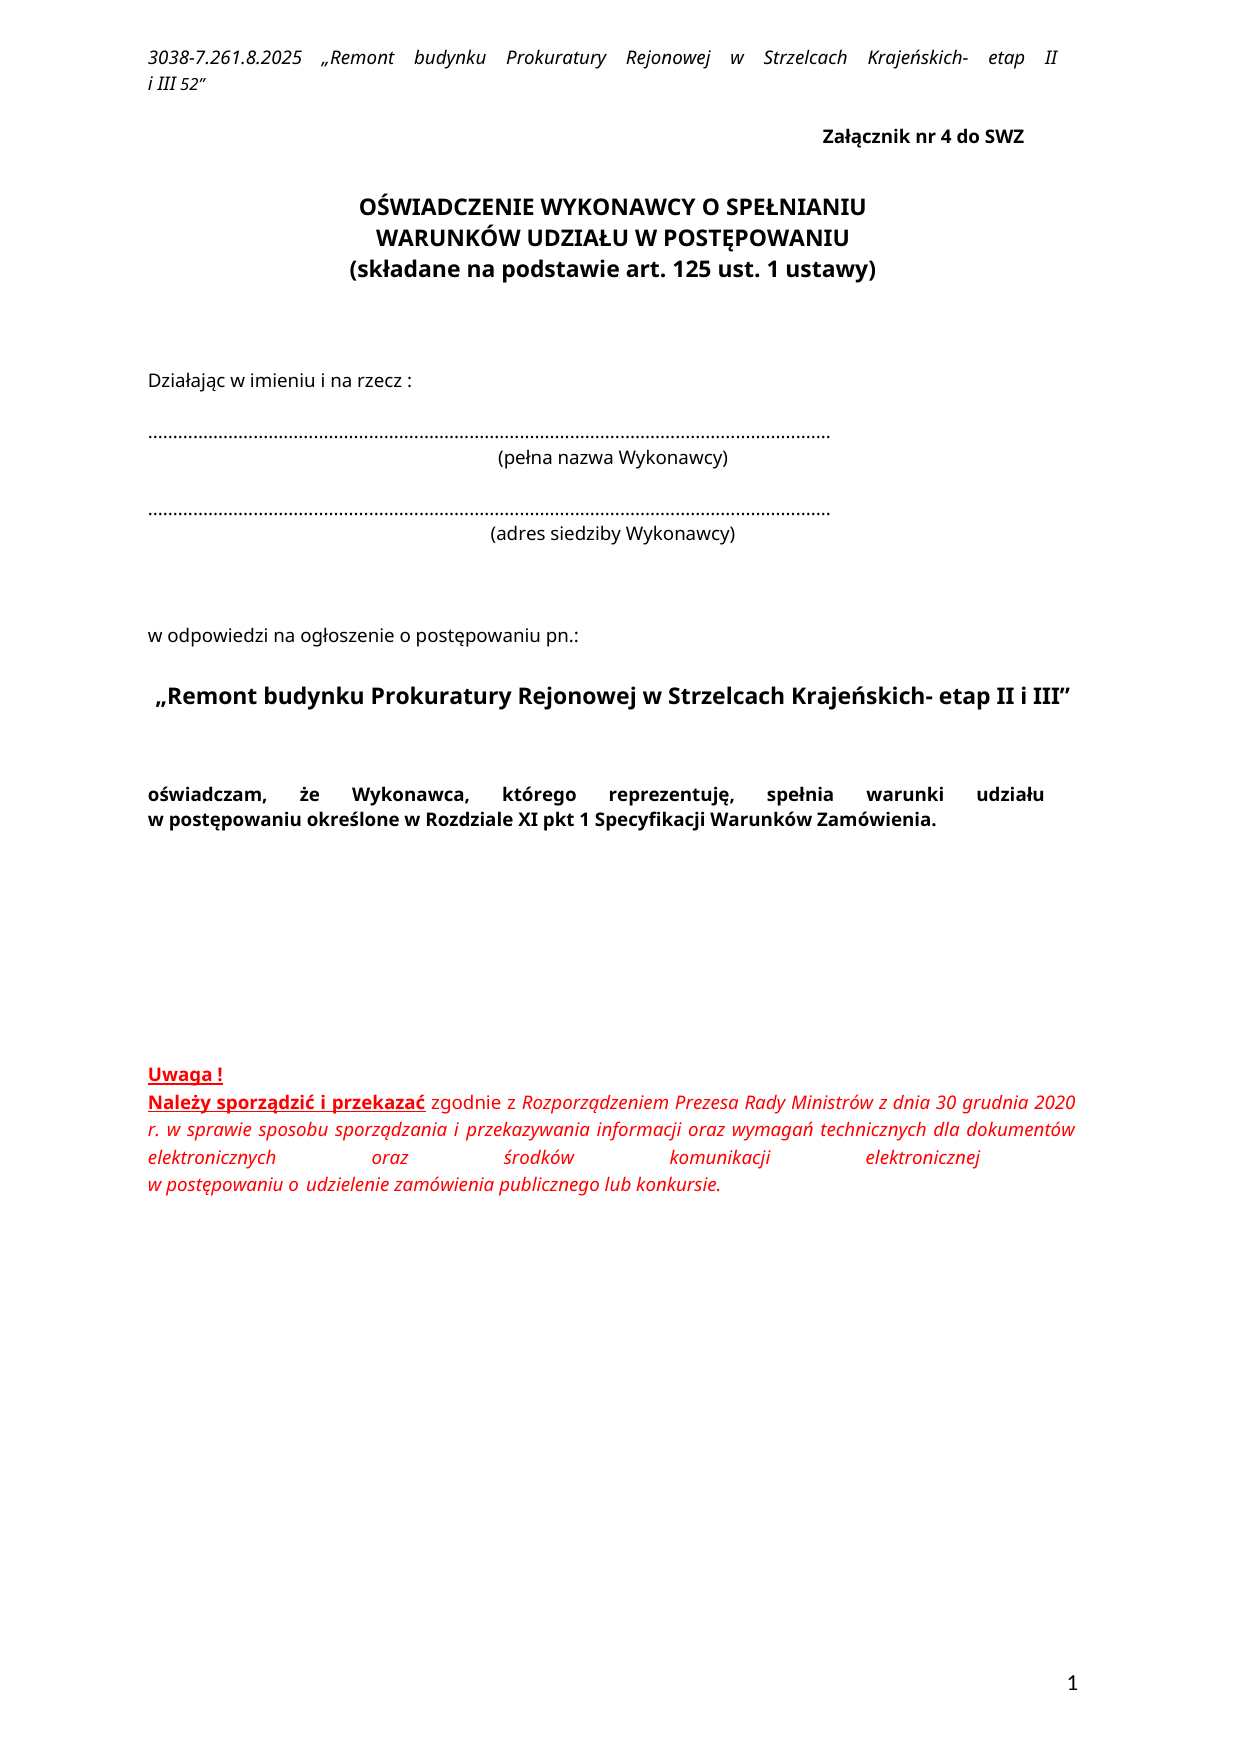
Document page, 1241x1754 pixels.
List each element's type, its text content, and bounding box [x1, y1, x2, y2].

text Załącznik nr 4 do SWZ [823, 124, 1078, 149]
text ........................................................................................................................................ [148, 419, 1078, 444]
text ........................................................................................................................................ [148, 495, 1078, 521]
text (składane na podstawie art. 125 ust. 1 ustawy) [148, 253, 1078, 284]
text (adres siedziby Wykonawcy) [148, 521, 1078, 546]
text WARUNKÓW UDZIAŁU W POSTĘPOWANIU [148, 222, 1078, 253]
text (pełna nazwa Wykonawcy) [148, 444, 1078, 470]
text Należy sporządzić i przekazać zgodnie z Rozporządzeniem Prezesa Rady Ministrów z dnia 30 grudnia 2020 r. w sprawie sposobu sporządzania i przekazywania informacji oraz wymagań technicznych dla dokumentów elektronicznych oraz środków komunikacji elektronicznej w postępowaniu o udzielenie zamówienia publicznego lub konkursie. [148, 1089, 1078, 1197]
text oświadczam, że Wykonawca, którego reprezentuję, spełnia warunki udziału w postępowaniu określone w Rozdziale XI pkt 1 Specyfikacji Warunków Zamówienia. [148, 781, 1078, 832]
text Działając w imieniu i na rzecz : [148, 368, 1078, 393]
text „Remont budynku Prokuratury Rejonowej w Strzelcach Krajeńskich- etap II i III” [148, 679, 1078, 711]
text OŚWIADCZENIE WYKONAWCY O SPEŁNIANIU [148, 191, 1078, 222]
text w odpowiedzi na ogłoszenie o postępowaniu pn.: [148, 623, 1078, 648]
text Uwaga ! [148, 1062, 1078, 1087]
